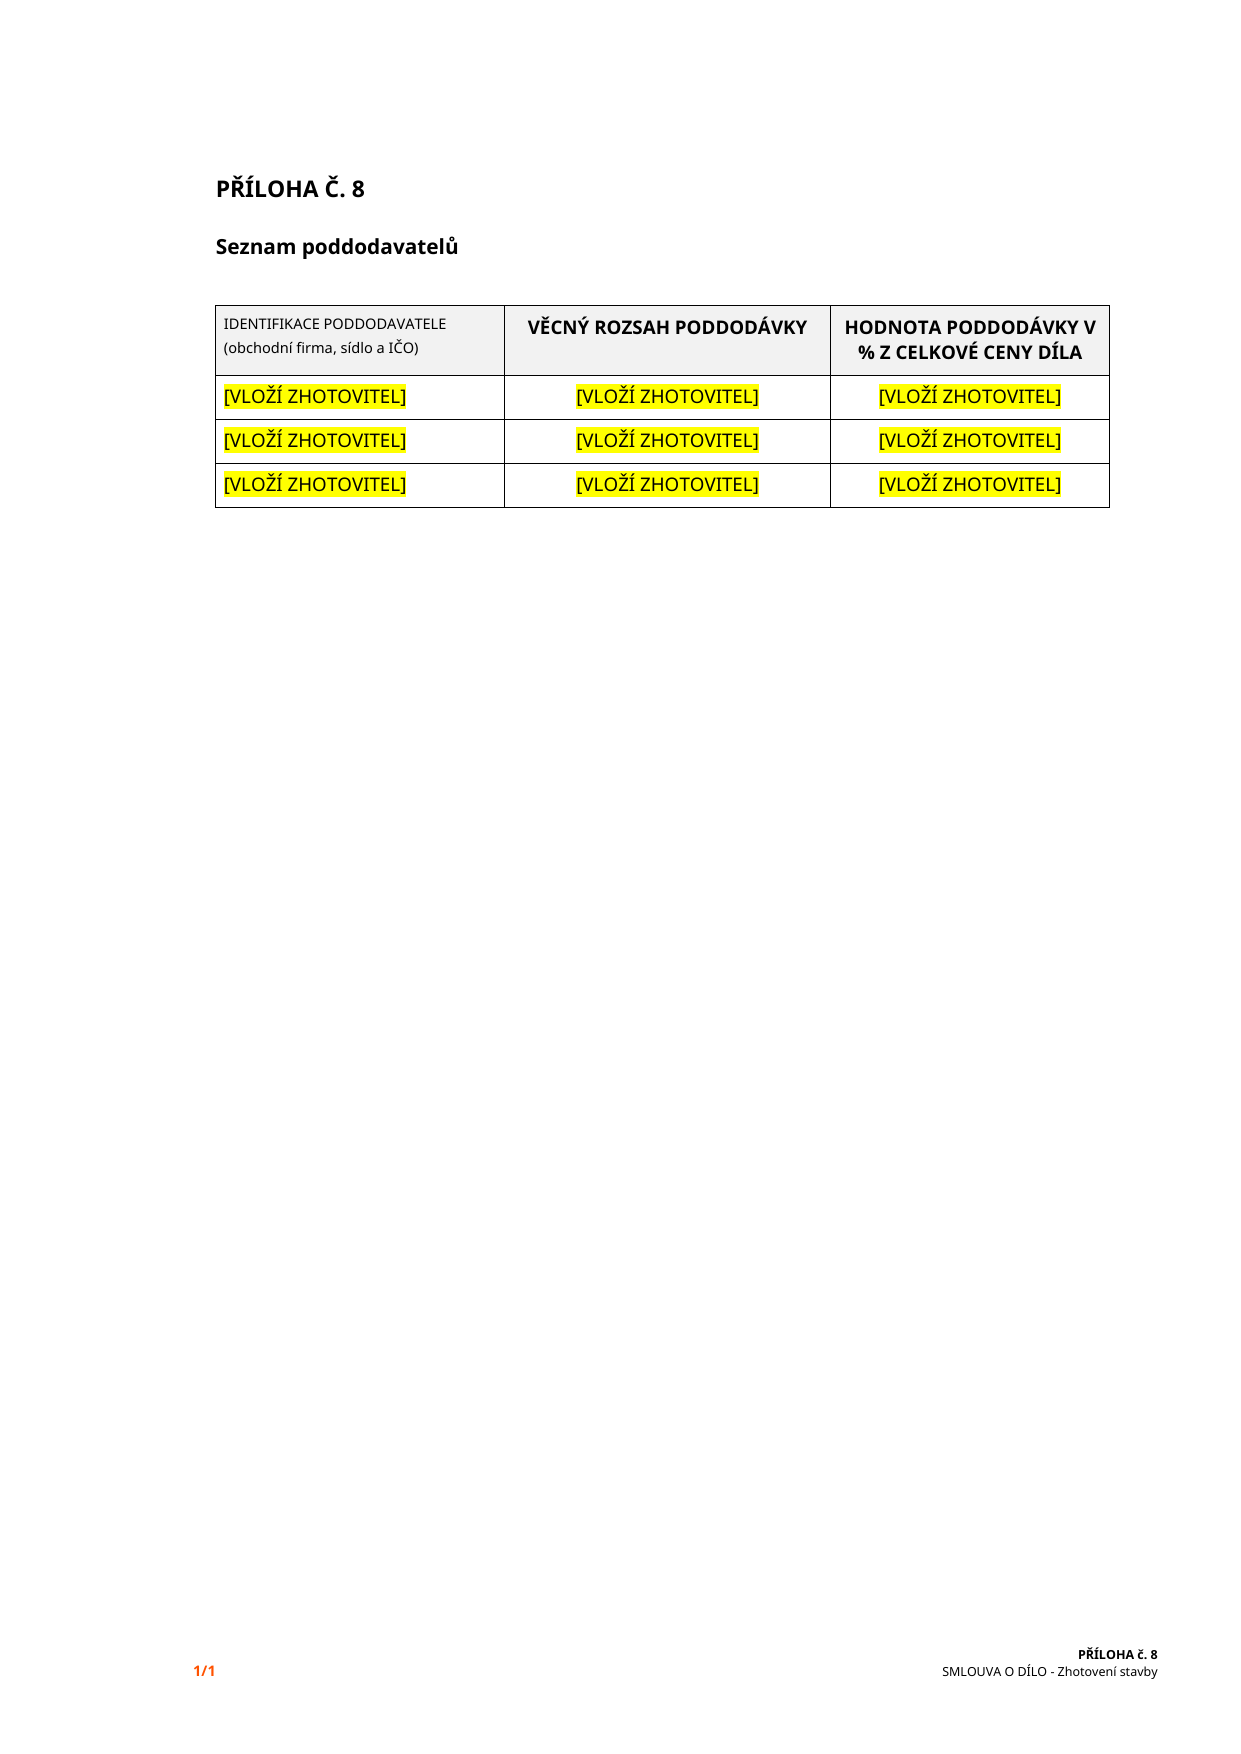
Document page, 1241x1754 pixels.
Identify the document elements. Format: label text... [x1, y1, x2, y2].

text Seznam poddodavatelů [216, 232, 1093, 260]
table_header VĚCNÝ ROZSAH PODDODÁVKY [505, 306, 830, 375]
table_header HODNOTA PODDODÁVKY V % Z CELKOVÉ CENY DÍLA [831, 306, 1109, 375]
table_cell [VLOŽÍ ZHOTOVITEL] [505, 464, 830, 507]
table_cell [VLOŽÍ ZHOTOVITEL] [216, 464, 504, 507]
table_header IDENTIFIKACE PODDODAVATELE (obchodní firma, sídlo a IČO) [216, 306, 504, 375]
table_cell [VLOŽÍ ZHOTOVITEL] [831, 464, 1109, 507]
table_cell [VLOŽÍ ZHOTOVITEL] [831, 420, 1109, 463]
text Příloha č. 8 [216, 172, 1093, 204]
table_cell [VLOŽÍ ZHOTOVITEL] [831, 376, 1109, 419]
table_cell [VLOŽÍ ZHOTOVITEL] [505, 376, 830, 419]
table_cell [VLOŽÍ ZHOTOVITEL] [505, 420, 830, 463]
table_cell [VLOŽÍ ZHOTOVITEL] [216, 420, 504, 463]
table_cell [VLOŽÍ ZHOTOVITEL] [216, 376, 504, 419]
